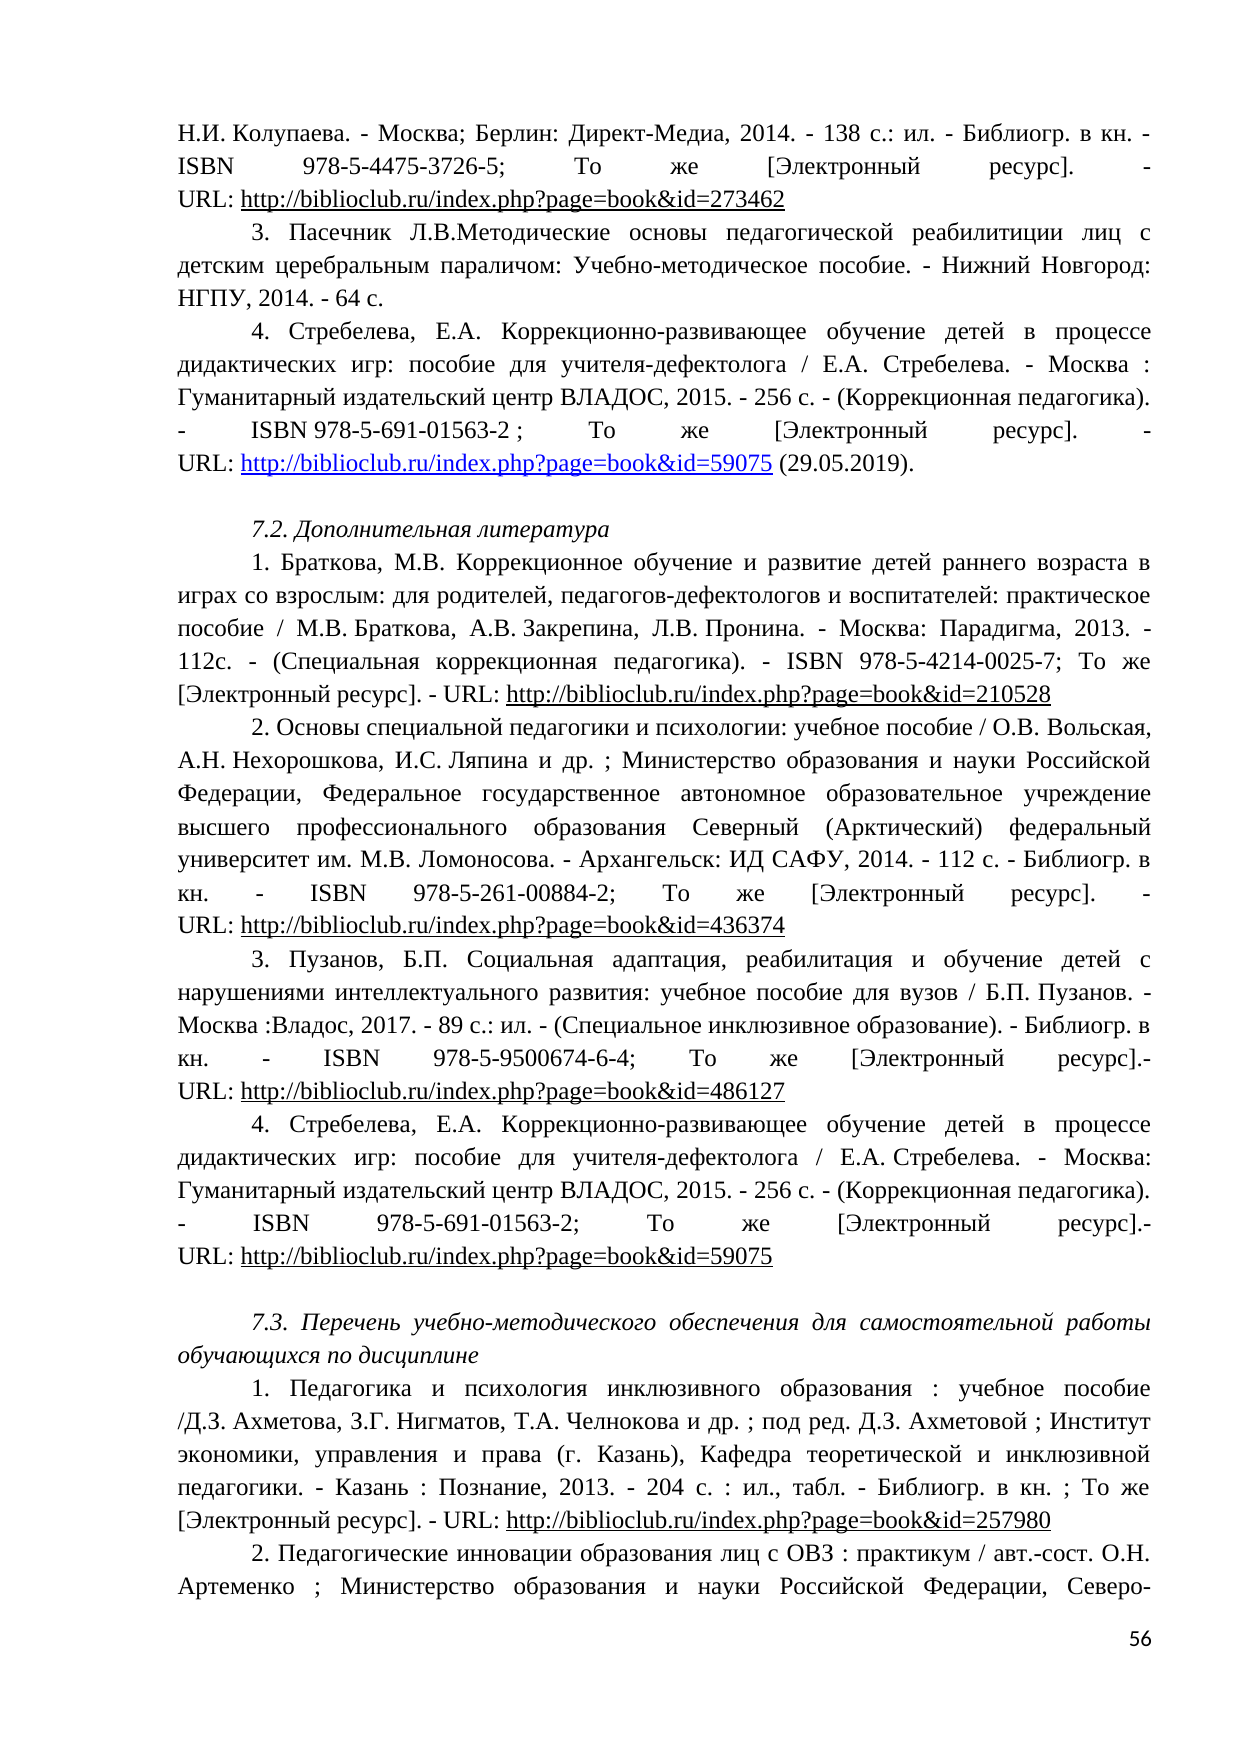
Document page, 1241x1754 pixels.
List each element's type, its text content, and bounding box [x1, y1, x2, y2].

text 3. Пузанов, Б.П. Социальная адаптация, реабилитация и обучение детей с нарушениями интеллектуального развития: учебное пособие для вузов / Б.П. Пузанов. - Москва :Владос, 2017. - 89 с.: ил. - (Специальное инклюзивное образование). - Библиогр. в кн. - ISBN 978-5-9500674-6-4; То же [Электронный ресурс].- URL: http://biblioclub.ru/index.php?page=book&id=486127 [177, 944, 1152, 1104]
text 4. Стребелева, Е.А. Коррекционно-развивающее обучение детей в процессе дидактических игр: пособие для учителя-дефектолога / Е.А. Стребелева. - Москва : Гуманитарный издательский центр ВЛАДОС, 2015. - 256 с. - (Коррекционная педагогика). - ISBN 978-5-691-01563-2 ; То же [Электронный ресурс]. - URL: http://biblioclub.ru/index.php?page=book&id=59075 (29.05.2019). [177, 316, 1152, 477]
text 2. Основы специальной педагогики и психологии: учебное пособие / О.В. Вольская, А.Н. Нехорошкова, И.С. Ляпина и др. ; Министерство образования и науки Российской Федерации, Федеральное государственное автономное образовательное учреждение высшего профессионального образования Северный (Арктический) федеральный университет им. М.В. Ломоносова. - Архангельск: ИД САФУ, 2014. - 112 с. - Библиогр. в кн. - ISBN 978-5-261-00884-2; То же [Электронный ресурс]. - URL: http://biblioclub.ru/index.php?page=book&id=436374 [177, 712, 1152, 939]
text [177, 118, 1152, 213]
text 7.3. Перечень учебно-методического обеспечения для самостоятельной работы обучающихся по дисциплине [177, 1307, 1152, 1369]
text 1. Педагогика и психология инклюзивного образования : учебное пособие /Д.З. Ахметова, З.Г. Нигматов, Т.А. Челнокова и др. ; под ред. Д.З. Ахметовой ; Институт экономики, управления и права (г. Казань), Кафедра теоретической и инклюзивной педагогики. - Казань : Познание, 2013. - 204 с. : ил., табл. - Библиогр. в кн. ; То же [Электронный ресурс]. - URL: http://biblioclub.ru/index.php?page=book&id=257980 [177, 1373, 1152, 1534]
text 7.2. Дополнительная литература [177, 514, 1152, 543]
text 3. Пасечник Л.В.Методические основы педагогической реабилитиции лиц с детским церебральным параличом: Учебно-методическое пособие. - Нижний Новгород: НГПУ, 2014. - 64 с. [177, 217, 1152, 312]
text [177, 1538, 1152, 1600]
list 4. Стребелева, Е.А. Коррекционно-развивающее обучение детей в процессе дидактических игр: пособие для учителя-дефектолога / Е.А. Стребелева. - Москва: Гуманитарный издательский центр ВЛАДОС, 2015. - 256 с. - (Коррекционная педагогика). - ISBN 978-5-691-01563-2; То же [Электронный ресурс].- URL: http://biblioclub.ru/index.php?page=book&id=59075 [177, 1109, 1152, 1269]
text 1. Браткова, М.В. Коррекционное обучение и развитие детей раннего возраста в играх со взрослым: для родителей, педагогов-дефектологов и воспитателей: практическое пособие / М.В. Браткова, А.В. Закрепина, Л.В. Пронина. - Москва: Парадигма, 2013. - 112с. - (Специальная коррекционная педагогика). - ISBN 978-5-4214-0025-7; То же [Электронный ресурс]. - URL: http://biblioclub.ru/index.php?page=book&id=210528 [177, 547, 1152, 708]
